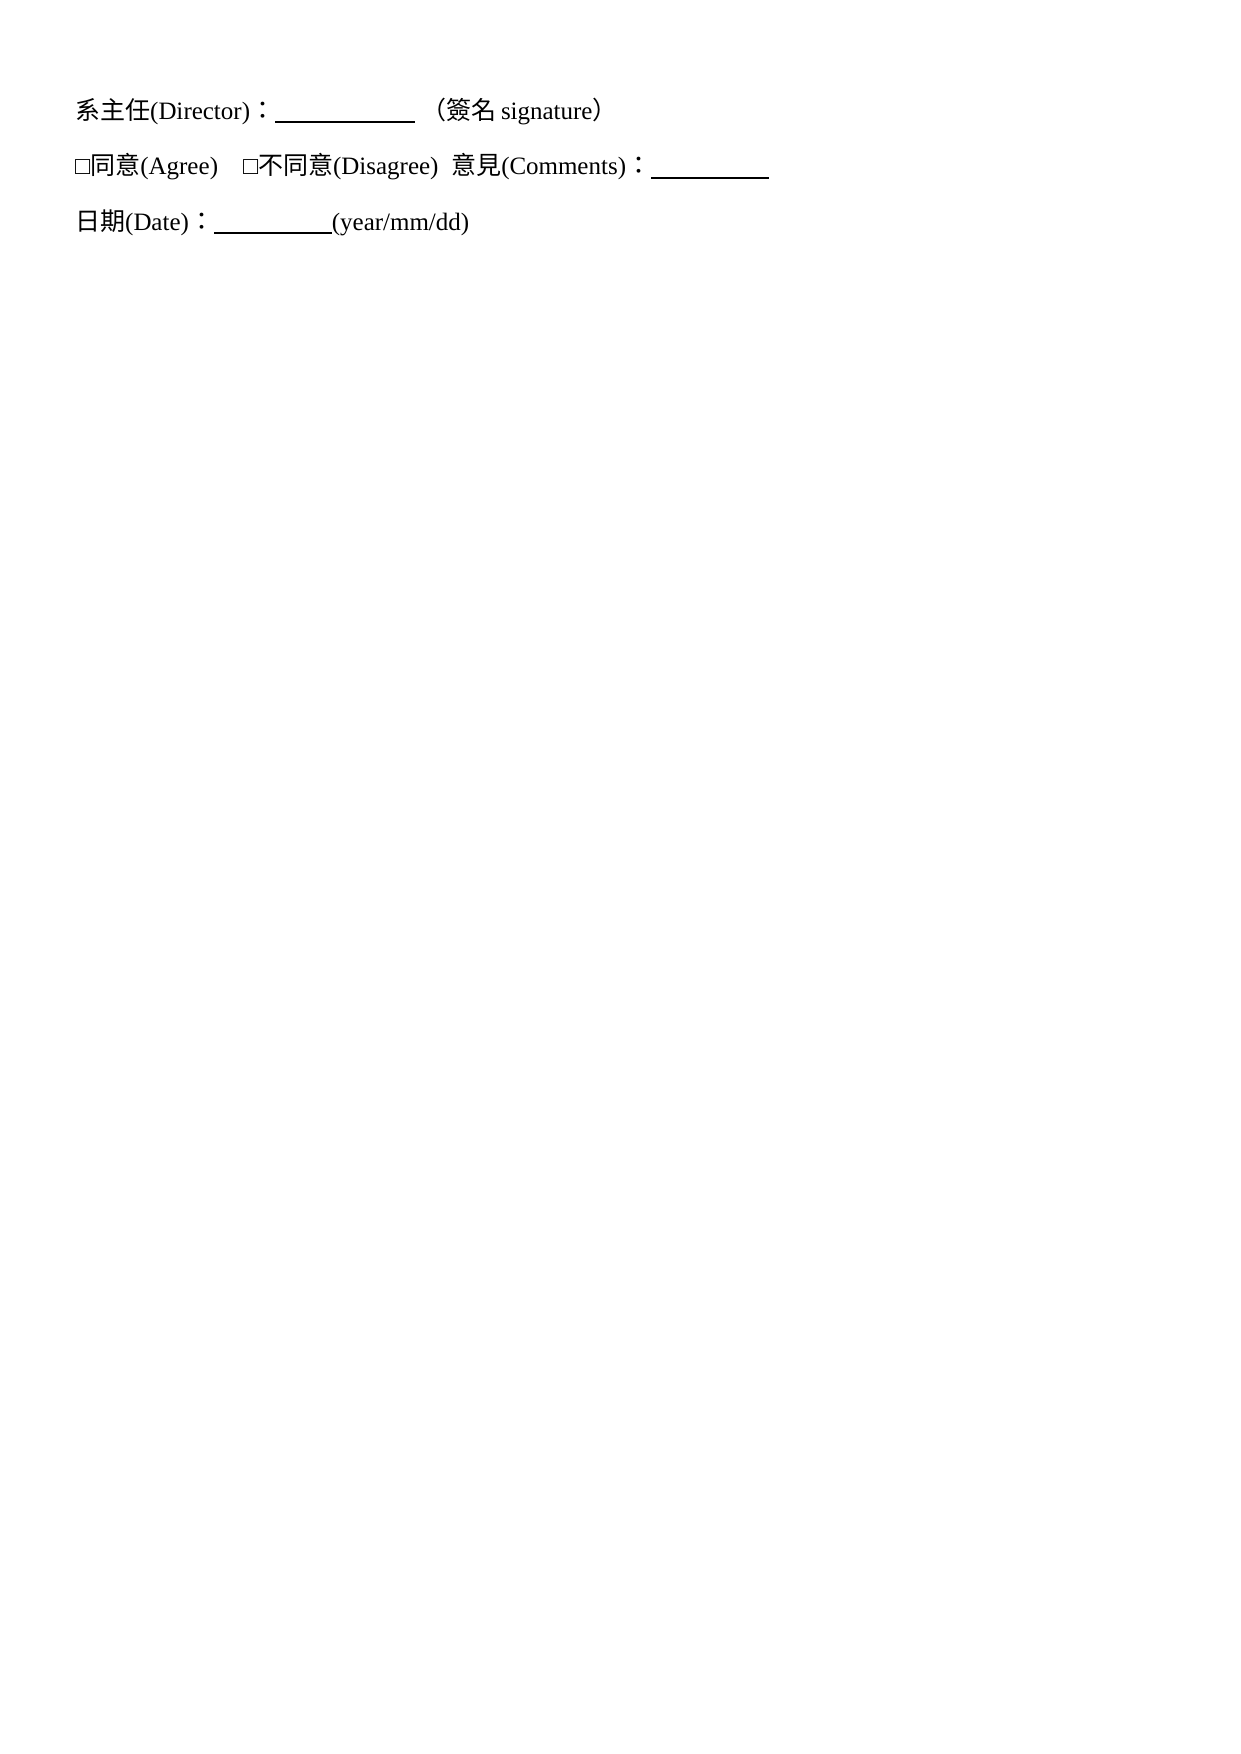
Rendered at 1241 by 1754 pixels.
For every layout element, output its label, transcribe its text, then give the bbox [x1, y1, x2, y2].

text 日期(Date)： (year/mm/dd) [75, 201, 1165, 238]
text 系主任(Director)： （簽名signature） [75, 89, 1165, 127]
text □同意(Agree) □不同意(Disagree) 意見(Comments)： [75, 145, 1165, 183]
